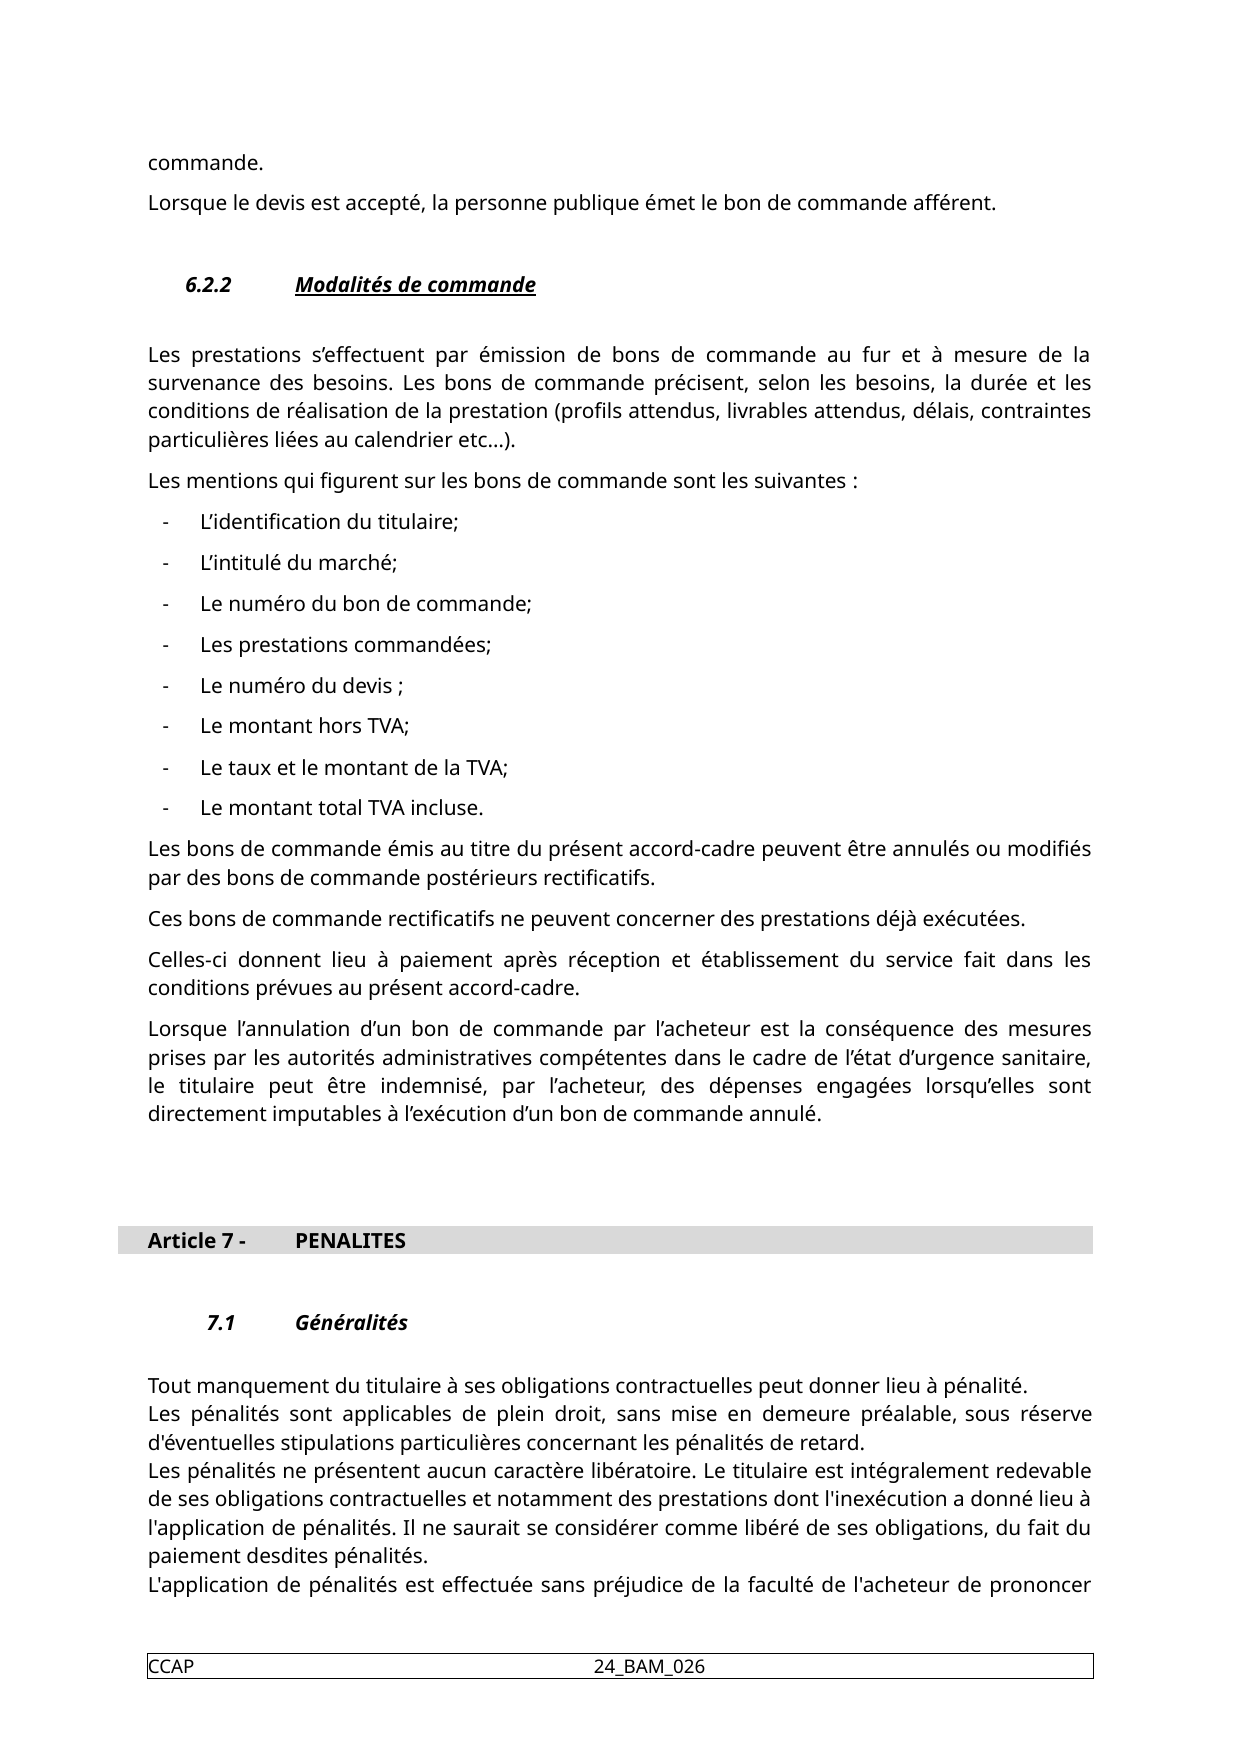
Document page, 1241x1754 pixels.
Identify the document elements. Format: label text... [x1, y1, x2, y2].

text Les pénalités sont applicables de plein droit, sans mise en demeure préalable, sous réserve d'éventuelles stipulations particulières concernant les pénalités de retard. [148, 1399, 1093, 1456]
text Celles-ci donnent lieu à paiement après réception et établissement du service fait dans les conditions prévues au présent accord-cadre. [148, 945, 1093, 1002]
list Le taux et le montant de la TVA; [162, 753, 1093, 781]
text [148, 1570, 1093, 1598]
list Le numéro du bon de commande; [162, 589, 1093, 617]
list Modalités de commande [185, 270, 1093, 299]
list Le numéro du devis ; [162, 671, 1093, 699]
text Les bons de commande émis au titre du présent accord-cadre peuvent être annulés ou modifiés par des bons de commande postérieurs rectificatifs. [148, 834, 1093, 891]
subtitle Généralités [177, 1308, 1093, 1336]
list Les prestations commandées; [162, 630, 1093, 658]
text Tout manquement du titulaire à ses obligations contractuelles peut donner lieu à pénalité. [148, 1371, 1093, 1399]
list Le montant hors TVA; [162, 712, 1093, 740]
text Lorsque le devis est accepté, la personne publique émet le bon de commande afférent. [148, 188, 1093, 217]
subtitle PENALITES [118, 1226, 1093, 1254]
text Les prestations s’effectuent par émission de bons de commande au fur et à mesure de la survenance des besoins. Les bons de commande précisent, selon les besoins, la durée et les conditions de réalisation de la prestation (profils attendus, livrables attendus, délais, contraintes particulières liées au calendrier etc…). [148, 340, 1093, 453]
list L’identification du titulaire; [162, 507, 1093, 535]
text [148, 148, 1093, 176]
text Les mentions qui figurent sur les bons de commande sont les suivantes : [148, 466, 1093, 494]
text Ces bons de commande rectificatifs ne peuvent concerner des prestations déjà exécutées. [148, 904, 1093, 932]
text Lorsque l’annulation d’un bon de commande par l’acheteur est la conséquence des mesures prises par les autorités administratives compétentes dans le cadre de l’état d’urgence sanitaire, le titulaire peut être indemnisé, par l’acheteur, des dépenses engagées lorsqu’elles sont directement imputables à l’exécution d’un bon de commande annulé. [148, 1014, 1093, 1128]
text Les pénalités ne présentent aucun caractère libératoire. Le titulaire est intégralement redevable de ses obligations contractuelles et notamment des prestations dont l'inexécution a donné lieu à l'application de pénalités. Il ne saurait se considérer comme libéré de ses obligations, du fait du paiement desdites pénalités. [148, 1456, 1093, 1570]
list Le montant total TVA incluse. [162, 793, 1093, 822]
list L’intitulé du marché; [162, 548, 1093, 576]
